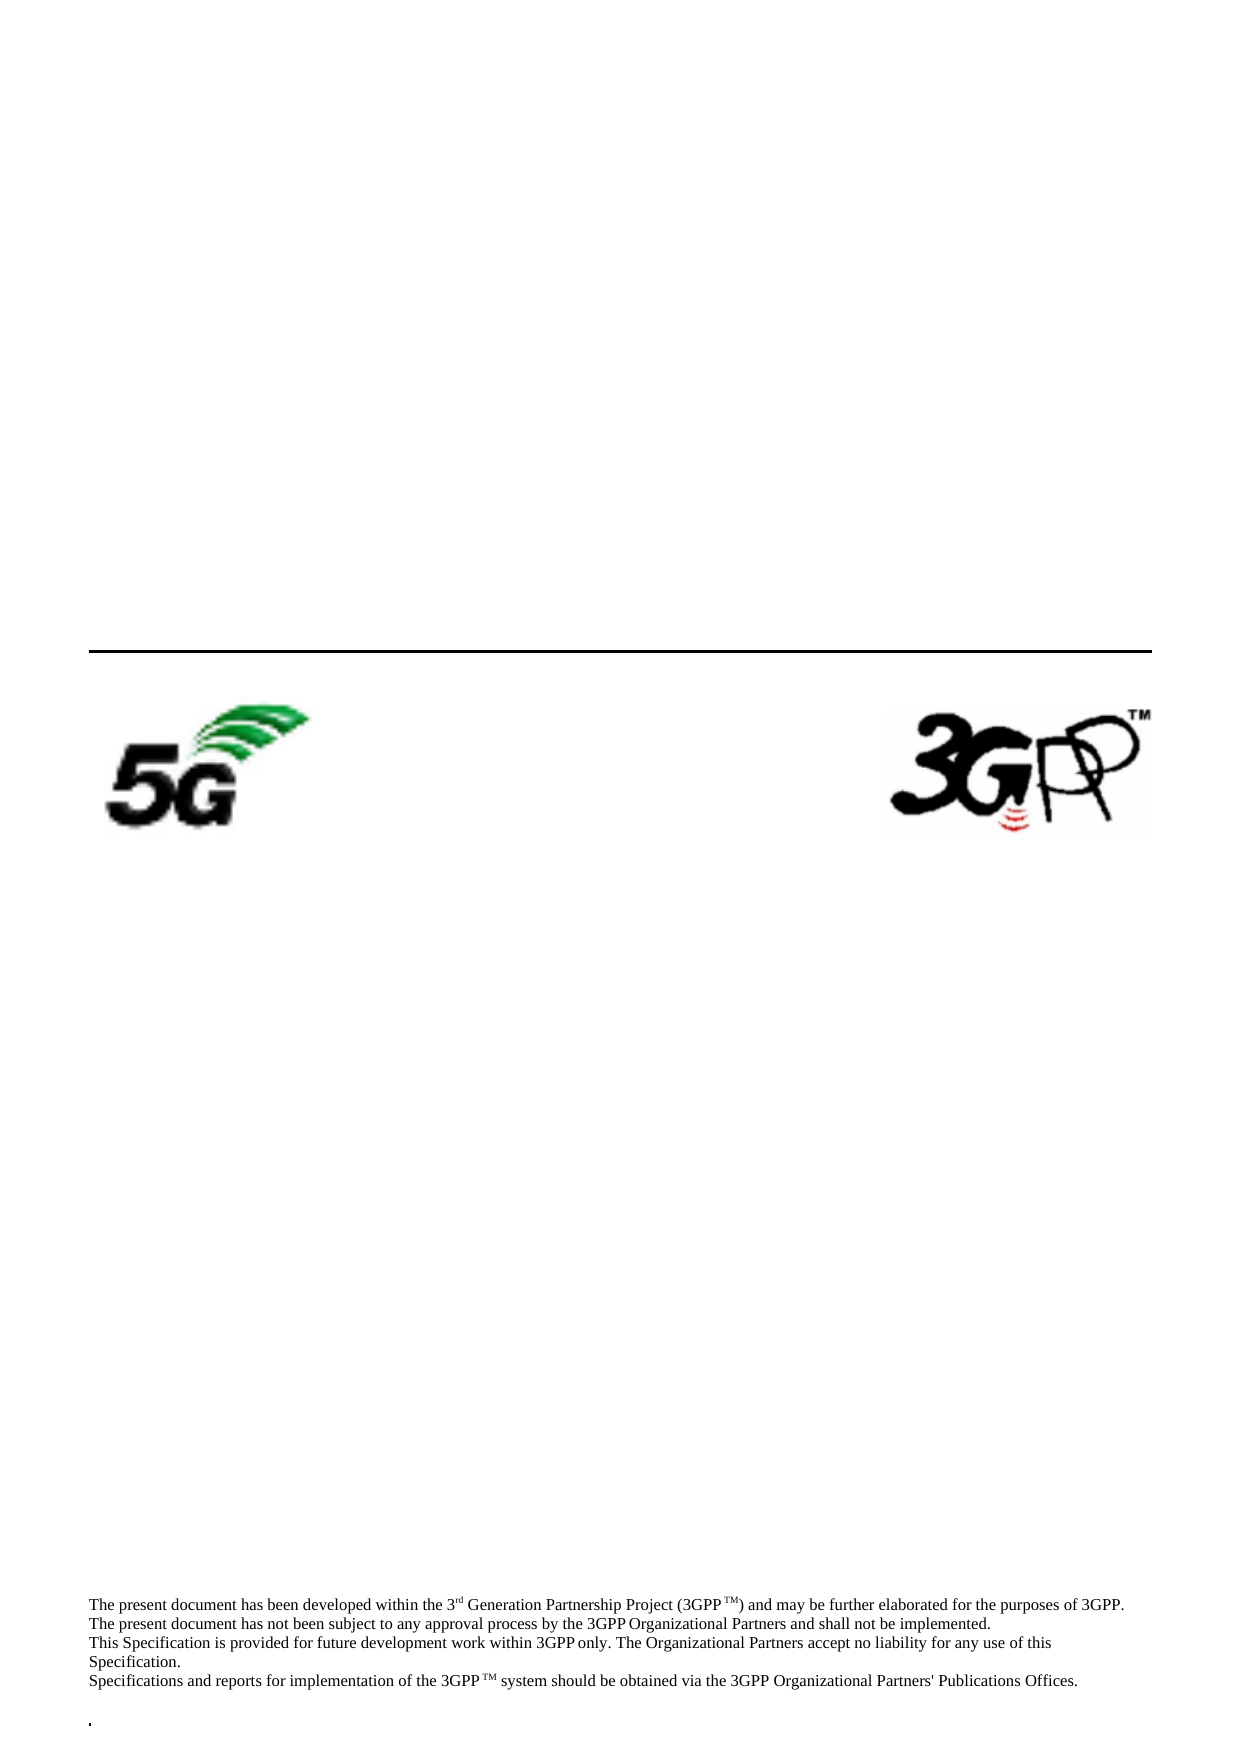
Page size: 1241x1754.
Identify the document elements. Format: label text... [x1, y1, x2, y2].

text The present document has been developed within the 3rd Generation Partnership Project (3GPP TM) and may be further elaborated for the purposes of 3GPP. The present document has not been subject to any approval process by the 3GPP Organizational Partners and shall not be implemented. This Specification is provided for future development work within 3GPP only. The Organizational Partners accept no liability for any use of this Specification. Specifications and reports for implementation of the 3GPP TM system should be obtained via the 3GPP Organizational Partners' Publications Offices. [89, 1594, 1125, 1690]
